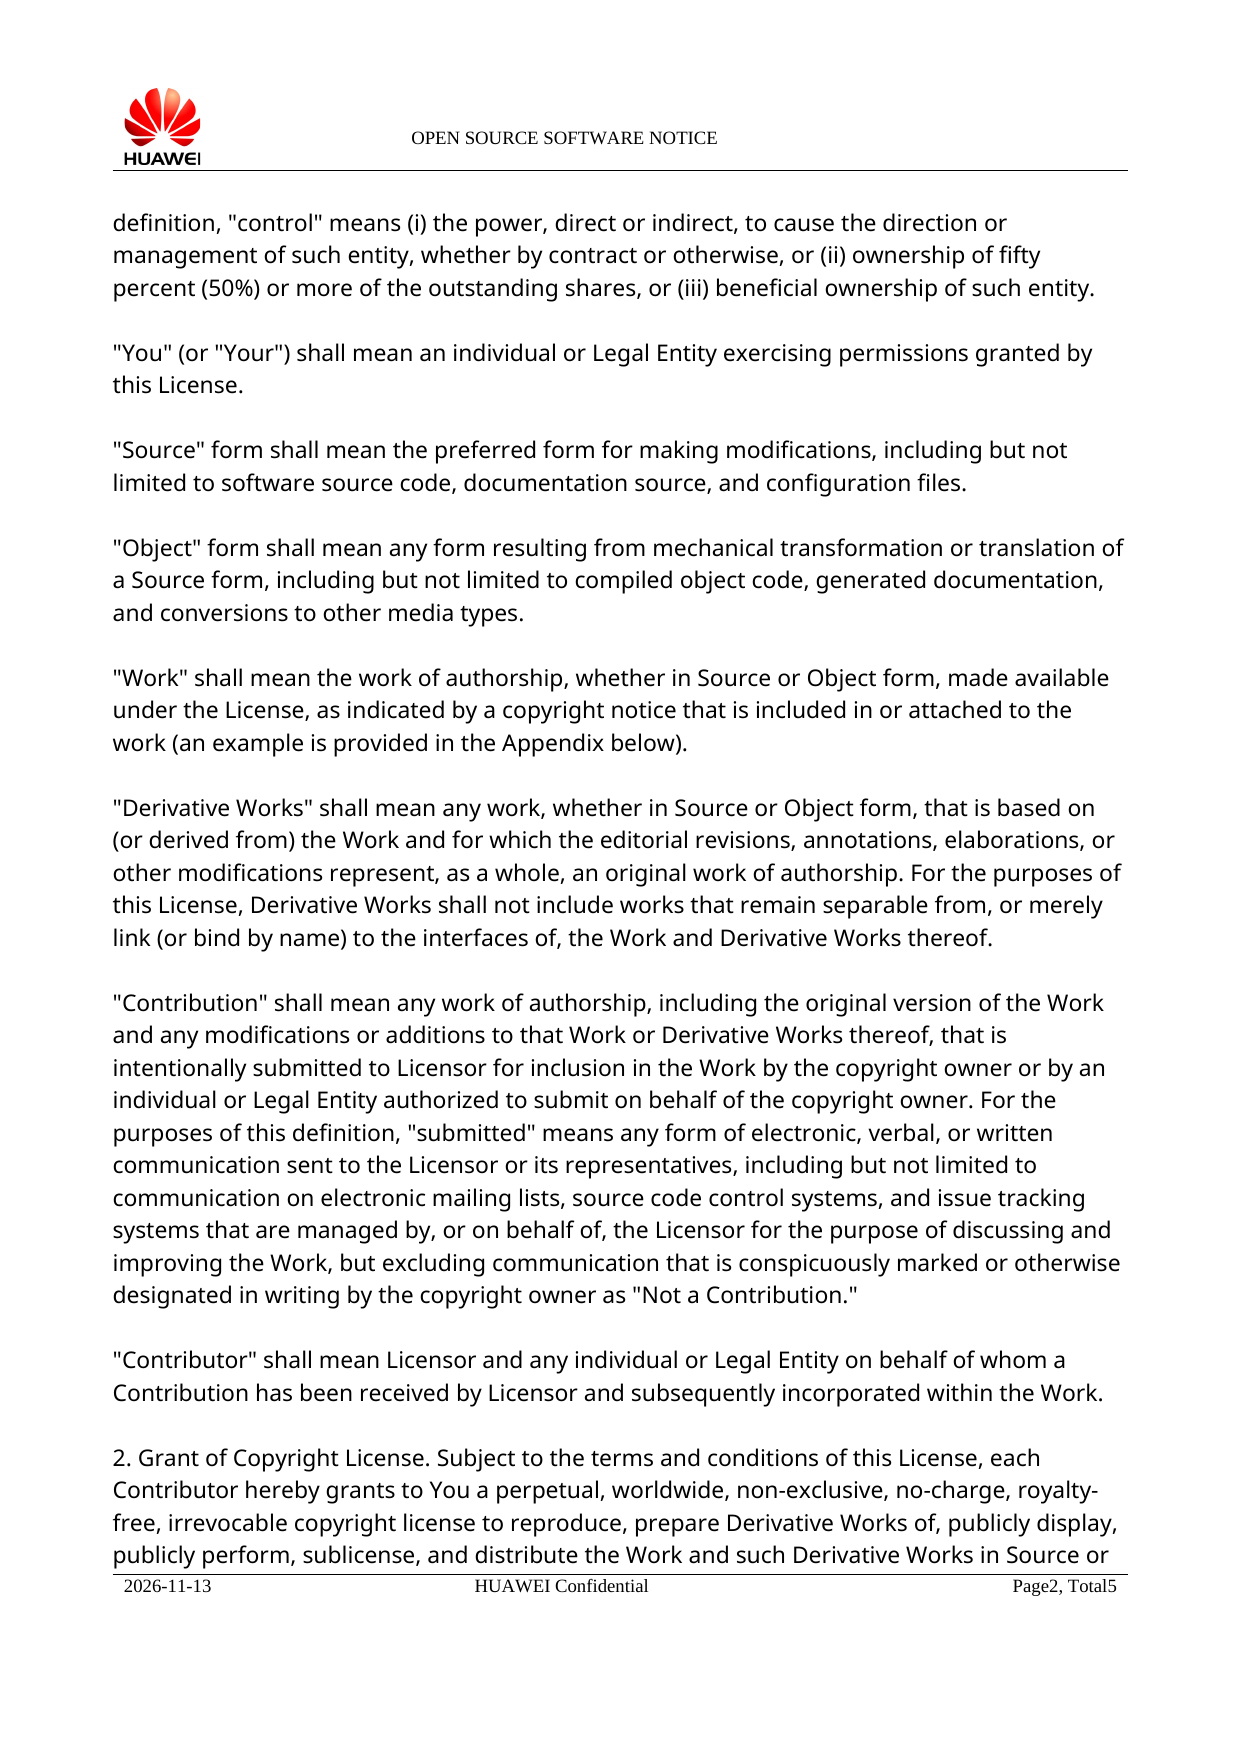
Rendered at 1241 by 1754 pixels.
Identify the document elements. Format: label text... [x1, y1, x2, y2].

text "Object" form shall mean any form resulting from mechanical transformation or translation of a Source form, including but not limited to compiled object code, generated documentation, and conversions to other media types. [112, 531, 1128, 629]
text "Work" shall mean the work of authorship, whether in Source or Object form, made available under the License, as indicated by a copyright notice that is included in or attached to the work (an example is provided in the Appendix below). [112, 661, 1128, 759]
text "Contribution" shall mean any work of authorship, including the original version of the Work and any modifications or additions to that Work or Derivative Works thereof, that is intentionally submitted to Licensor for inclusion in the Work by the copyright owner or by an individual or Legal Entity authorized to submit on behalf of the copyright owner. For the purposes of this definition, "submitted" means any form of electronic, verbal, or written communication sent to the Licensor or its representatives, including but not limited to communication on electronic mailing lists, source code control systems, and issue tracking systems that are managed by, or on behalf of, the Licensor for the purpose of discussing and improving the Work, but excluding communication that is conspicuously marked or otherwise designated in writing by the copyright owner as "Not a Contribution." [112, 986, 1128, 1311]
text "Derivative Works" shall mean any work, whether in Source or Object form, that is based on (or derived from) the Work and for which the editorial revisions, annotations, elaborations, or other modifications represent, as a whole, an original work of authorship. For the purposes of this License, Derivative Works shall not include works that remain separable from, or merely link (or bind by name) to the interfaces of, the Work and Derivative Works thereof. [112, 791, 1128, 954]
text "Contributor" shall mean Licensor and any individual or Legal Entity on behalf of whom a Contribution has been received by Licensor and subsequently incorporated within the Work. [112, 1344, 1128, 1409]
text "You" (or "Your") shall mean an individual or Legal Entity exercising permissions granted by this License. [112, 336, 1128, 401]
picture [124, 88, 201, 165]
text "Source" form shall mean the preferred form for making modifications, including but not limited to software source code, documentation source, and configuration files. [112, 434, 1128, 499]
